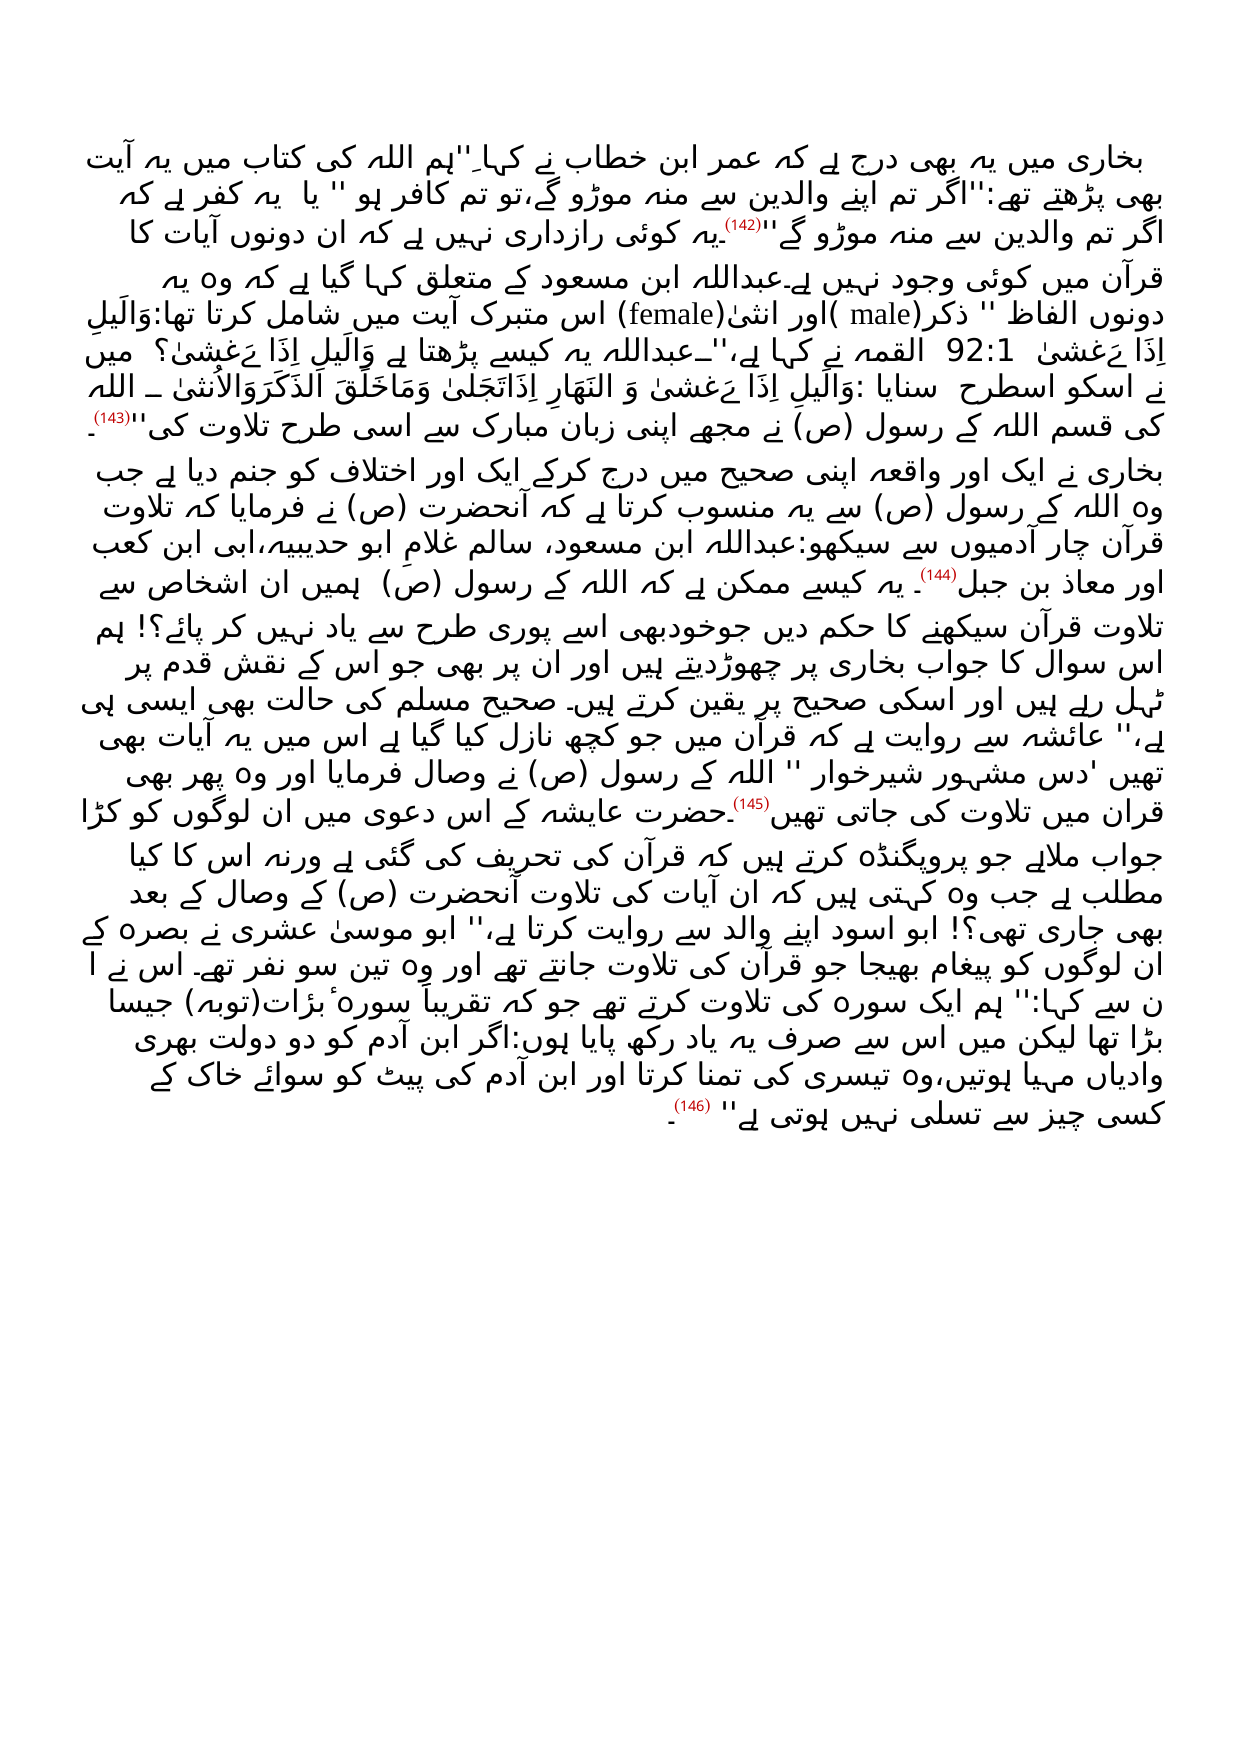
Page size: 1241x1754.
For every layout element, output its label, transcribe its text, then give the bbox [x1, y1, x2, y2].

text بخاری میں یہ بھی درج ہے کہ عمر ابن خطاب نے کہا ِ''ہم اللہ کی کتاب میں یہ آیت بھی پڑھتے تھے:''اگر تم اپنے والدین سے منہ موڑو گے،تو تم کافر ہو '' یا یہ کفر ہے کہ اگر تم والدین سے منہ موڑو گے''(142)۔یہ کوئی رازداری نہیں ہے کہ ان دونوں آیات کا قرآن میں کوئی وجود نہیں ہے۔عبداللہ ابن مسعود کے متعلق کہا گیا ہے کہ وہ یہ دونوں الفاظ '' ذکر(male )اور انثیٰ(female) اس متبرک آیت میں شامل کرتا تھا:وَالَیلِ اِذَا ےَغشیٰ 92:1 القمہ نے کہا ہے،''۔۔۔عبداللہ یہ کیسے پڑھتا ہے وَالَیلِ اِذَا ےَغشیٰ؟ میں نے اسکو اسطرح سنایا :وَالَیلِ اِذَا ےَغشیٰ وَ النَھَارِ اِذَاتَجَلیٰ وَمَاخَلَقَ الذَکَرَوَالاُنثیٰ ۔۔۔ اللہ کی قسم اللہ کے رسول (ص) نے مجھے اپنی زبان مبارک سے اسی طرح تلاوت کی''(143)۔ بخاری نے ایک اور واقعہ اپنی صحیح میں درج کرکے ایک اور اختلاف کو جنم دیا ہے جب وہ اللہ کے رسول (ص) سے یہ منسوب کرتا ہے کہ آنحضرت (ص) نے فرمایا کہ تلاوت قرآن چار آدمیوں سے سیکھو:عبداللہ ابن مسعود، سالم غلامِ ابو حدیبیہ،ابی ابن کعب اور معاذ بن جبل(144)۔ یہ کیسے ممکن ہے کہ اللہ کے رسول (ص) ہمیں ان اشخاص سے تلاوت قرآن سیکھنے کا حکم دیں جوخودبھی اسے پوری طرح سے یاد نہیں کر پائے؟! ہم اس سوال کا جواب بخاری پر چھوڑدیتے ہیں اور ان پر بھی جو اس کے نقش قدم پر ٹہل رہے ہیں اور اسکی صحیح پر یقین کرتے ہیں۔ صحیح مسلم کی حالت بھی ایسی ہی ہے،'' عائشہ سے روایت ہے کہ قرآن میں جو کچھ نازل کیا گیا ہے اس میں یہ آیات بھی تھیں 'دس مشہور شیرخوار '' اللہ کے رسول (ص) نے وصال فرمایا اور وہ پھر بھی قران میں تلاوت کی جاتی تھیں(145)۔حضرت عایشہ کے اس دعوی میں ان لوگوں کو کڑا جواب ملاہے جو پروپگنڈہ کرتے ہیں کہ قرآن کی تحریف کی گئی ہے ورنہ اس کا کیا مطلب ہے جب وہ کہتی ہیں کہ ان آیات کی تلاوت آنحضرت (ص) کے وصال کے بعد بھی جاری تھی؟! ابو اسود اپنے والد سے روایت کرتا ہے،'' ابو موسیٰ عشری نے بصرہ کے ان لوگوں کو پیغام بھیجا جو قرآن کی تلاوت جانتے تھے اور وہ تین سو نفر تھے۔ اس نے ا ن سے کہا:'' ہم ایک سورہ کی تلاوت کرتے تھے جو کہ تقریباََ سورہ ٔبرٔات(توبہ) جیسا بڑا تھا لیکن میں اس سے صرف یہ یاد رکھ پایا ہوں:اگر ابن آدم کو دو دولت بھری وادیاں مہیا ہوتیں،وہ تیسری کی تمنا کرتا اور ابن آدم کی پیٹ کو سوائے خاک کے کسی چیز سے تسلی نہیں ہوتی ہے'' (146)۔ [75, 139, 1165, 1139]
